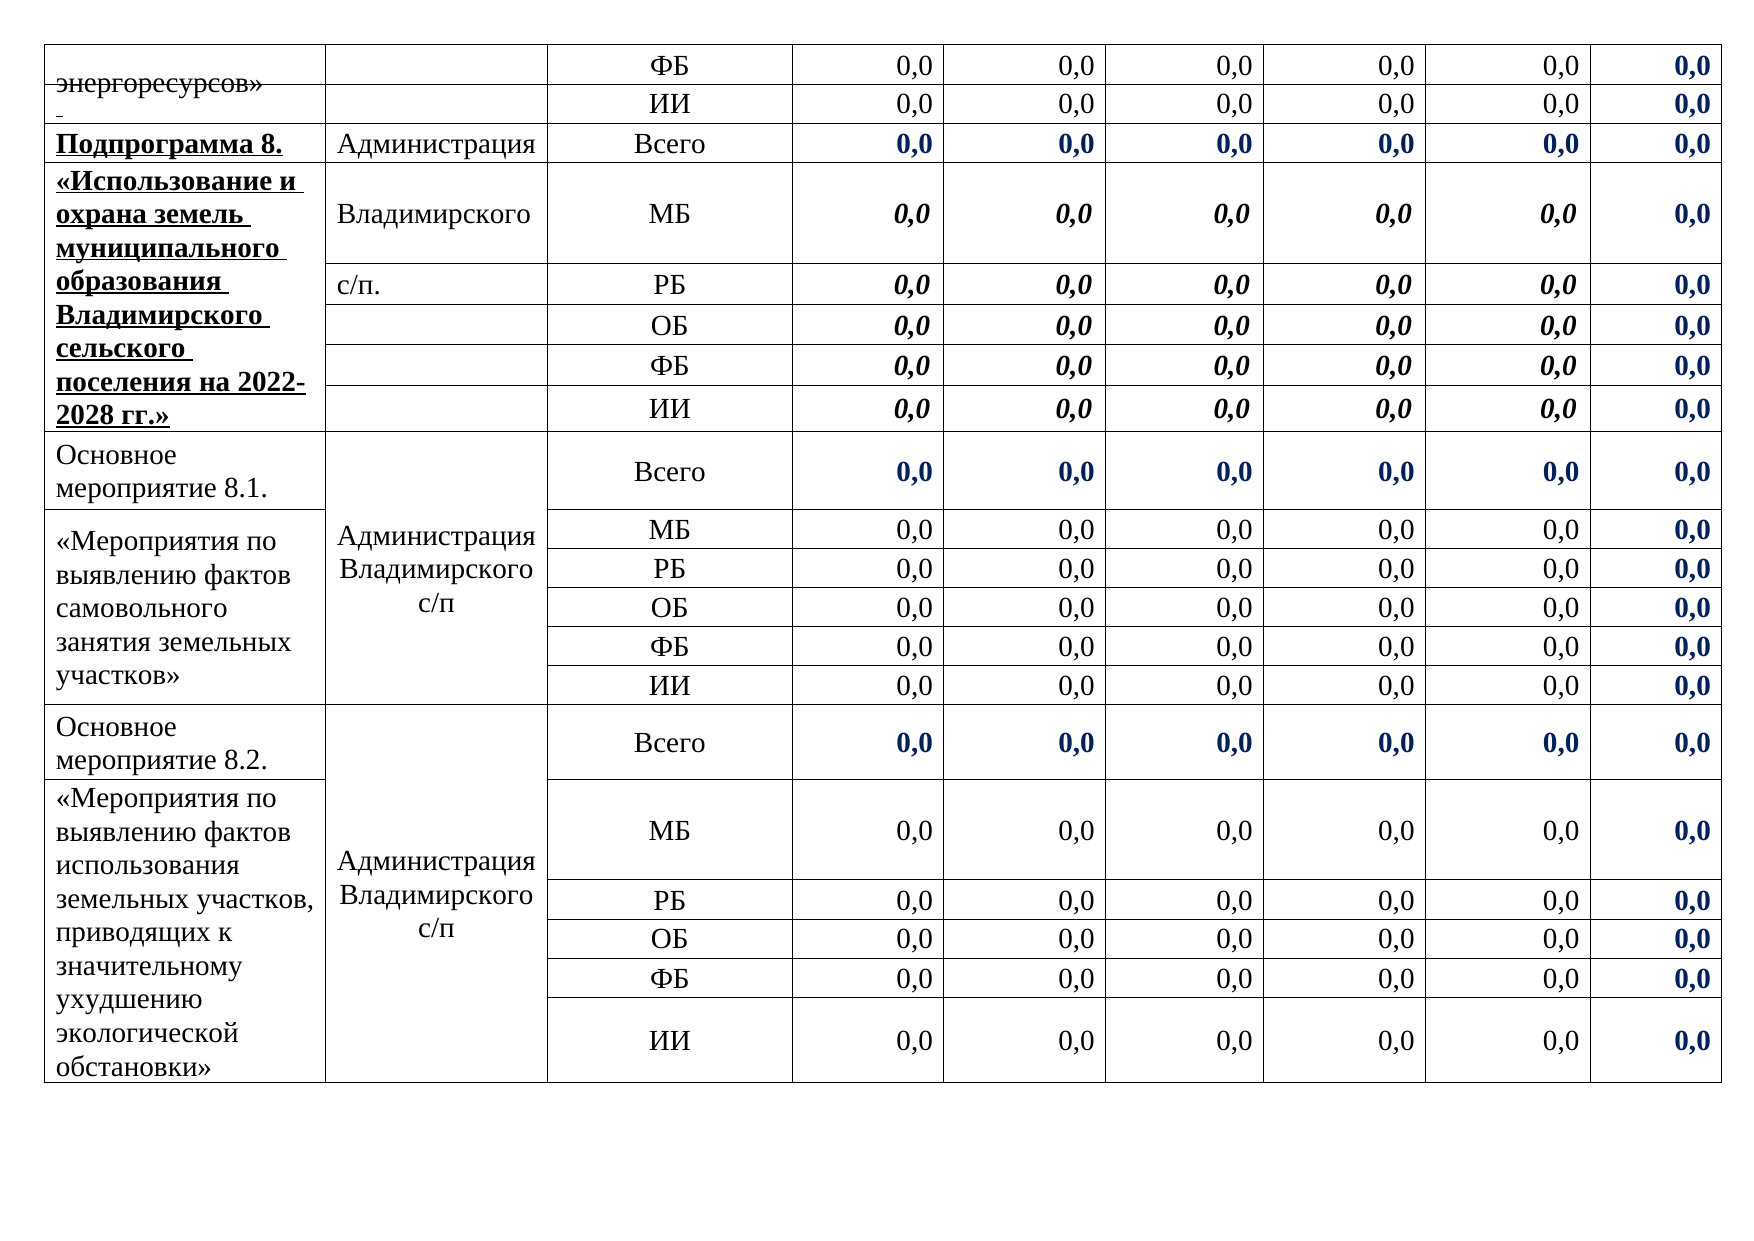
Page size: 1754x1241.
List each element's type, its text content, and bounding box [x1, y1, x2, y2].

table_cell 0,0 [1426, 705, 1590, 779]
table_cell 0,0 [1591, 959, 1721, 997]
table_cell 0,0 [1591, 386, 1721, 431]
table_cell ФБ [548, 45, 792, 83]
table_cell 0,0 [793, 85, 943, 122]
table_cell 0,0 [1264, 920, 1425, 957]
table_cell 0,0 [1426, 345, 1590, 385]
table_cell 0,0 [1591, 510, 1721, 548]
table_cell 0,0 [944, 780, 1105, 879]
table_cell 0,0 [1106, 920, 1263, 957]
table_cell 0,0 [1264, 780, 1425, 879]
table_cell 0,0 [1426, 510, 1590, 548]
table_cell 0,0 [1426, 549, 1590, 587]
table_cell 0,0 [1591, 345, 1721, 385]
table_cell 0,0 [1264, 305, 1425, 344]
table_cell 0,0 [793, 627, 943, 665]
table_cell Администрация Владимирского с/п [326, 705, 547, 1082]
table_cell 0,0 [944, 45, 1105, 83]
table_cell 0,0 [1106, 45, 1263, 83]
table_cell 0,0 [944, 998, 1105, 1082]
table_cell [326, 305, 547, 344]
table_cell ФБ [548, 345, 792, 385]
table_cell Основное мероприятие 8.1. [45, 432, 325, 509]
table_cell «Мероприятия по выявлению фактов самовольного занятия земельных участков» [45, 510, 325, 704]
table_cell 0,0 [793, 386, 943, 431]
table_cell 0,0 [1106, 264, 1263, 304]
table_cell 0,0 [1426, 85, 1590, 122]
table_cell 0,0 [793, 549, 943, 587]
table_cell 0,0 [1106, 549, 1263, 587]
table_cell 0,0 [944, 588, 1105, 626]
table_cell ИИ [548, 998, 792, 1082]
table_cell ИИ [548, 666, 792, 704]
table_cell 0,0 [1106, 705, 1263, 779]
table_cell 0,0 [944, 627, 1105, 665]
table_cell 0,0 [1591, 588, 1721, 626]
table_cell Администрация Владимирского с/п [326, 432, 547, 704]
table_cell 0,0 [1264, 386, 1425, 431]
table_cell [326, 345, 547, 385]
table_cell 0,0 [1106, 305, 1263, 344]
table_cell ОБ [548, 305, 792, 344]
table_cell РБ [548, 549, 792, 587]
table_cell 0,0 [1264, 705, 1425, 779]
table_cell 0,0 [944, 920, 1105, 957]
table_cell 0,0 [1106, 510, 1263, 548]
table_cell 0,0 [793, 124, 943, 162]
table_cell 0,0 [1591, 45, 1721, 83]
table_cell 0,0 [1591, 627, 1721, 665]
table_cell Всего [548, 124, 792, 162]
table_cell 0,0 [1591, 432, 1721, 509]
table_cell 0,0 [1426, 998, 1590, 1082]
table_cell Всего [548, 705, 792, 779]
table_cell 0,0 [944, 85, 1105, 122]
table_cell 0,0 [1264, 432, 1425, 509]
table_cell 0,0 [1264, 163, 1425, 263]
table_cell 0,0 [1426, 264, 1590, 304]
table_cell 0,0 [1264, 45, 1425, 83]
table_cell 0,0 [793, 45, 943, 83]
table_cell РБ [548, 880, 792, 918]
table_cell 0,0 [1106, 432, 1263, 509]
table_cell 0,0 [1106, 124, 1263, 162]
table_cell 0,0 [1264, 345, 1425, 385]
table_cell 0,0 [1106, 345, 1263, 385]
table_cell ОБ [548, 588, 792, 626]
table_cell 0,0 [793, 705, 943, 779]
table_cell 0,0 [944, 264, 1105, 304]
table_cell 0,0 [793, 780, 943, 879]
table_cell 0,0 [1591, 264, 1721, 304]
table_cell 0,0 [944, 705, 1105, 779]
table_cell 0,0 [793, 305, 943, 344]
table_cell ИИ [548, 386, 792, 431]
table_cell 0,0 [1591, 666, 1721, 704]
table_cell 0,0 [1106, 959, 1263, 997]
table_cell Администрация [326, 124, 547, 162]
table_cell 0,0 [1264, 959, 1425, 997]
table_cell 0,0 [1591, 549, 1721, 587]
table_cell 0,0 [1426, 432, 1590, 509]
table_cell 0,0 [1426, 305, 1590, 344]
table_cell 0,0 [1264, 549, 1425, 587]
table_cell ИИ [548, 85, 792, 122]
table_cell 0,0 [793, 163, 943, 263]
table_cell «Мероприятия по выявлению фактов использования земельных участков, приводящих к значительному ухудшению экологической обстановки» [45, 780, 325, 1082]
table_cell 0,0 [1264, 510, 1425, 548]
table_cell ОБ [548, 920, 792, 957]
table_cell 0,0 [1106, 386, 1263, 431]
table_cell 0,0 [1264, 880, 1425, 918]
table_cell 0,0 [793, 264, 943, 304]
table_cell 0,0 [1591, 880, 1721, 918]
table_cell 0,0 [944, 880, 1105, 918]
table_cell 0,0 [944, 432, 1105, 509]
table_cell ФБ [548, 627, 792, 665]
table_cell 0,0 [1106, 880, 1263, 918]
table_cell 0,0 [1591, 920, 1721, 957]
table_cell «Использование и охрана земель муниципального образования Владимирского сельского поселения на 2022-2028 гг.» [45, 163, 325, 431]
table_cell 0,0 [1264, 666, 1425, 704]
table_cell 0,0 [944, 510, 1105, 548]
table_cell 0,0 [1106, 627, 1263, 665]
table_cell 0,0 [1591, 124, 1721, 162]
table_cell [326, 45, 547, 83]
table_cell 0,0 [1106, 163, 1263, 263]
table_cell 0,0 [1106, 666, 1263, 704]
table_cell 0,0 [1426, 666, 1590, 704]
table_cell 0,0 [1426, 780, 1590, 879]
table_cell 0,0 [793, 880, 943, 918]
table_cell [326, 386, 547, 431]
table_cell 0,0 [1426, 386, 1590, 431]
table_cell с/п. [326, 264, 547, 304]
table_cell 0,0 [793, 510, 943, 548]
table_cell 0,0 [1591, 85, 1721, 122]
table_cell 0,0 [944, 163, 1105, 263]
table_cell 0,0 [1264, 124, 1425, 162]
table_cell [45, 85, 325, 122]
table_cell 0,0 [793, 920, 943, 957]
table_cell 0,0 [1591, 305, 1721, 344]
table_cell 0,0 [1591, 163, 1721, 263]
table_cell 0,0 [944, 666, 1105, 704]
table_cell 0,0 [793, 959, 943, 997]
table_cell 0,0 [1591, 998, 1721, 1082]
table_cell 0,0 [1426, 124, 1590, 162]
table_cell 0,0 [1264, 998, 1425, 1082]
table_cell 0,0 [793, 588, 943, 626]
table_cell 0,0 [1106, 85, 1263, 122]
table_cell 0,0 [1106, 998, 1263, 1082]
table_cell Подпрограмма 8. [45, 124, 325, 162]
table_cell Всего [548, 432, 792, 509]
table_cell Основное мероприятие 8.2. [45, 705, 325, 779]
table_cell 0,0 [793, 998, 943, 1082]
table_cell 0,0 [1264, 85, 1425, 122]
table_cell 0,0 [1426, 588, 1590, 626]
table_cell 0,0 [1106, 588, 1263, 626]
table_cell 0,0 [1591, 705, 1721, 779]
table_cell 0,0 [944, 549, 1105, 587]
table_cell 0,0 [944, 305, 1105, 344]
table_cell Владимирского [326, 163, 547, 263]
table_cell 0,0 [944, 345, 1105, 385]
table_cell 0,0 [1591, 780, 1721, 879]
table_cell 0,0 [1426, 627, 1590, 665]
table_cell 0,0 [1426, 880, 1590, 918]
table_cell МБ [548, 510, 792, 548]
table_cell РБ [548, 264, 792, 304]
table_cell 0,0 [1426, 163, 1590, 263]
table_cell 0,0 [1264, 588, 1425, 626]
table_cell 0,0 [1106, 780, 1263, 879]
table_cell 0,0 [793, 345, 943, 385]
table_cell 0,0 [793, 666, 943, 704]
table_cell ФБ [548, 959, 792, 997]
table_cell МБ [548, 163, 792, 263]
table_cell МБ [548, 780, 792, 879]
table_cell 0,0 [944, 124, 1105, 162]
table_cell 0,0 [1426, 959, 1590, 997]
table_cell 0,0 [944, 959, 1105, 997]
table_cell [326, 85, 547, 122]
table_cell 0,0 [1426, 920, 1590, 957]
table_cell 0,0 [944, 386, 1105, 431]
table_cell 0,0 [1426, 45, 1590, 83]
table_cell 0,0 [1264, 627, 1425, 665]
table_cell 0,0 [1264, 264, 1425, 304]
table_cell 0,0 [793, 432, 943, 509]
